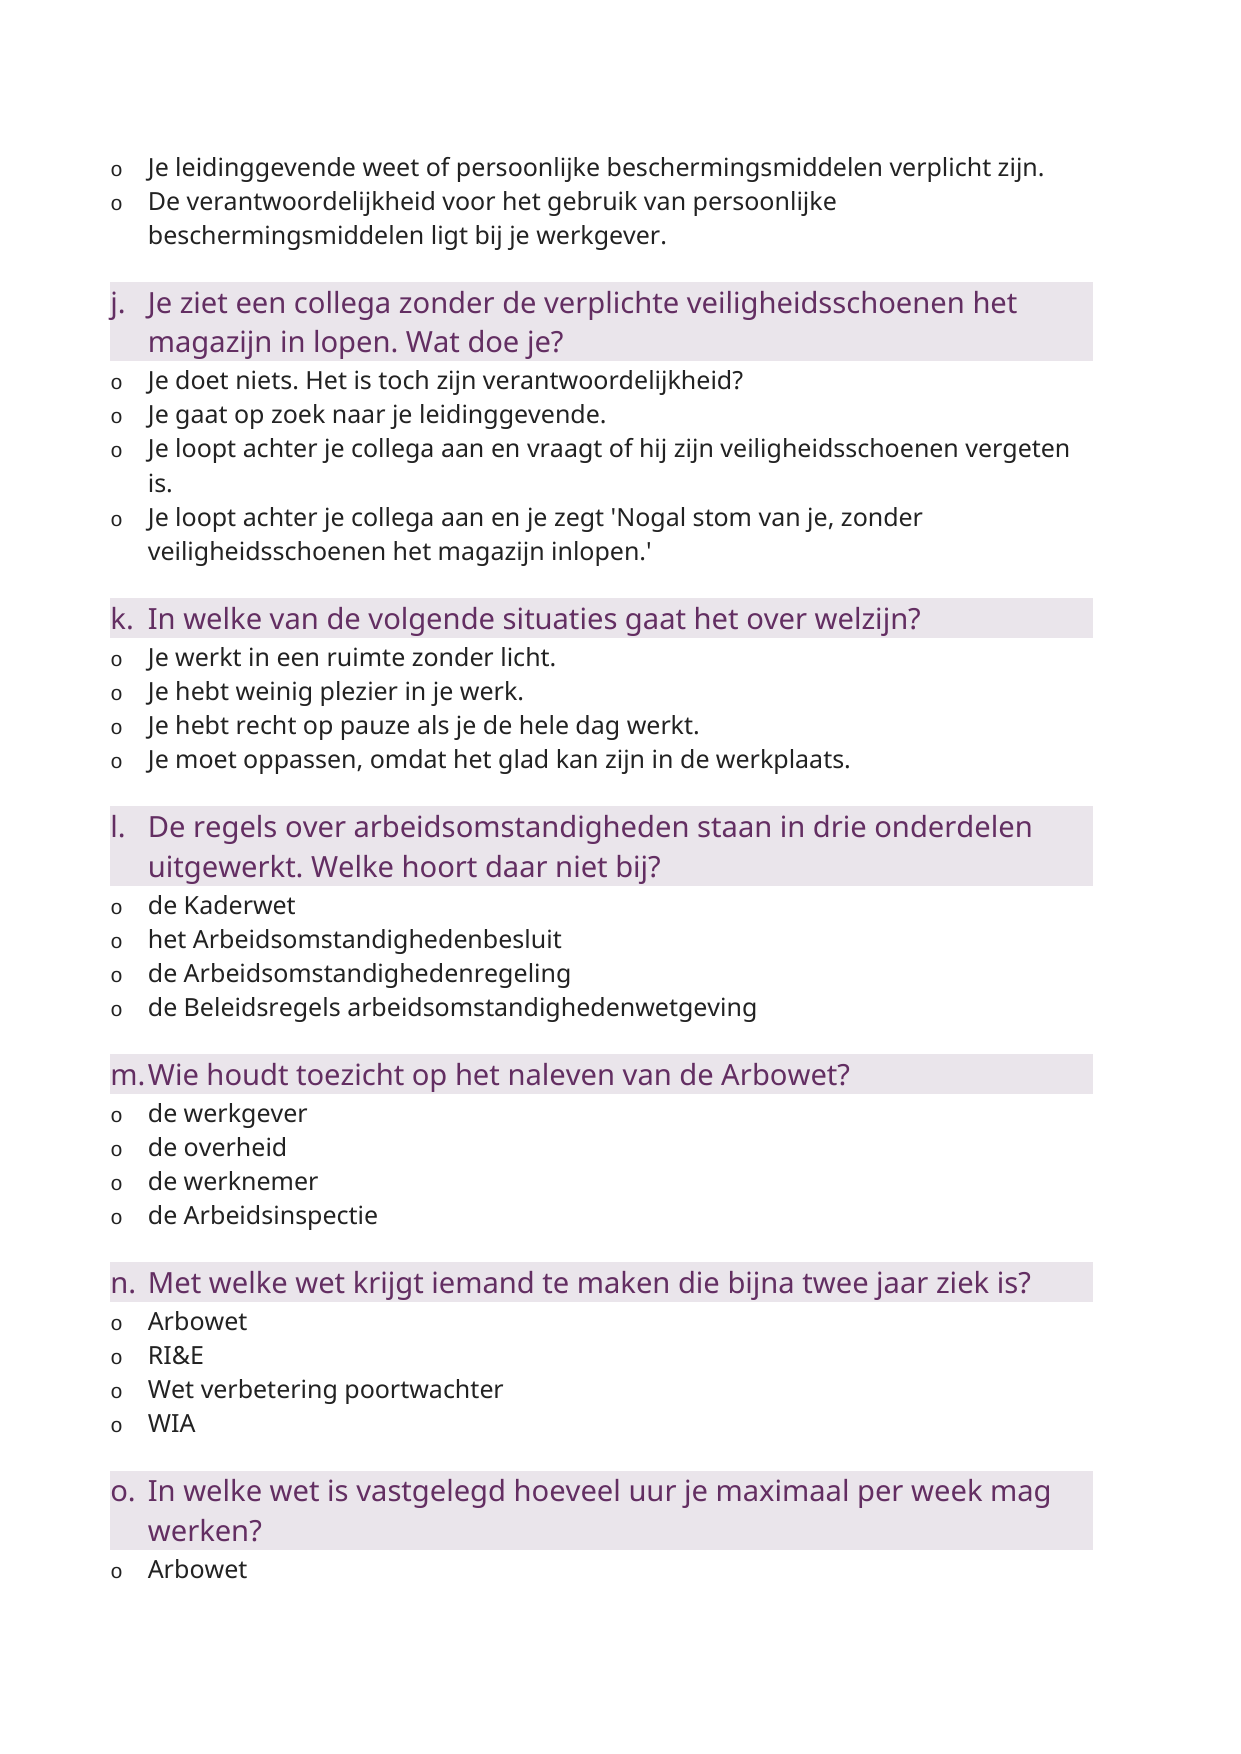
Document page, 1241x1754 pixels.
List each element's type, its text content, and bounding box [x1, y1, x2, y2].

list Arbowet [110, 1552, 1093, 1586]
list In welke wet is vastgelegd hoeveel uur je maximaal per week mag werken? [110, 1471, 1093, 1550]
list Je werkt in een ruimte zonder licht. [110, 640, 1093, 672]
list Je hebt weinig plezier in je werk. [110, 672, 1093, 706]
list de Beleidsregels arbeidsomstandighedenwetgeving [110, 988, 1093, 1024]
list Je loopt achter je collega aan en je zegt 'Nogal stom van je, zonder veiligheidsschoenen het magazijn inlopen.' [110, 498, 1093, 567]
list Wie houdt toezicht op het naleven van de Arbowet? [110, 1054, 1093, 1094]
list In welke van de volgende situaties gaat het over welzijn? [110, 598, 1093, 638]
list Wet verbetering poortwachter [110, 1370, 1093, 1404]
list Je ziet een collega zonder de verplichte veiligheidsschoenen het magazijn in lopen. Wat doe je? [110, 282, 1093, 361]
list de Arbeidsinspectie [110, 1196, 1093, 1232]
list Je loopt achter je collega aan en vraagt of hij zijn veiligheidsschoenen vergeten is. [110, 429, 1093, 498]
list Arbowet [110, 1304, 1093, 1336]
list WIA [110, 1404, 1093, 1440]
list Je moet oppassen, omdat het glad kan zijn in de werkplaats. [110, 740, 1093, 776]
list de Arbeidsomstandighedenregeling [110, 954, 1093, 988]
list het Arbeidsomstandighedenbesluit [110, 920, 1093, 954]
list de overheid [110, 1128, 1093, 1162]
list Je hebt recht op pauze als je de hele dag werkt. [110, 706, 1093, 740]
list De verantwoordelijkheid voor het gebruik van persoonlijke beschermingsmiddelen ligt bij je werkgever. [110, 182, 1093, 251]
list Je doet niets. Het is toch zijn verantwoordelijkheid? [110, 363, 1093, 396]
list Je gaat op zoek naar je leidinggevende. [110, 396, 1093, 429]
list de Kaderwet [110, 887, 1093, 920]
list de werknemer [110, 1162, 1093, 1196]
list Je leidinggevende weet of persoonlijke beschermingsmiddelen verplicht zijn. [110, 149, 1093, 182]
list Met welke wet krijgt iemand te maken die bijna twee jaar ziek is? [110, 1262, 1093, 1302]
list de werkgever [110, 1096, 1093, 1128]
list De regels over arbeidsomstandigheden staan in drie onderdelen uitgewerkt. Welke hoort daar niet bij? [110, 806, 1093, 886]
list RI&E [110, 1336, 1093, 1370]
